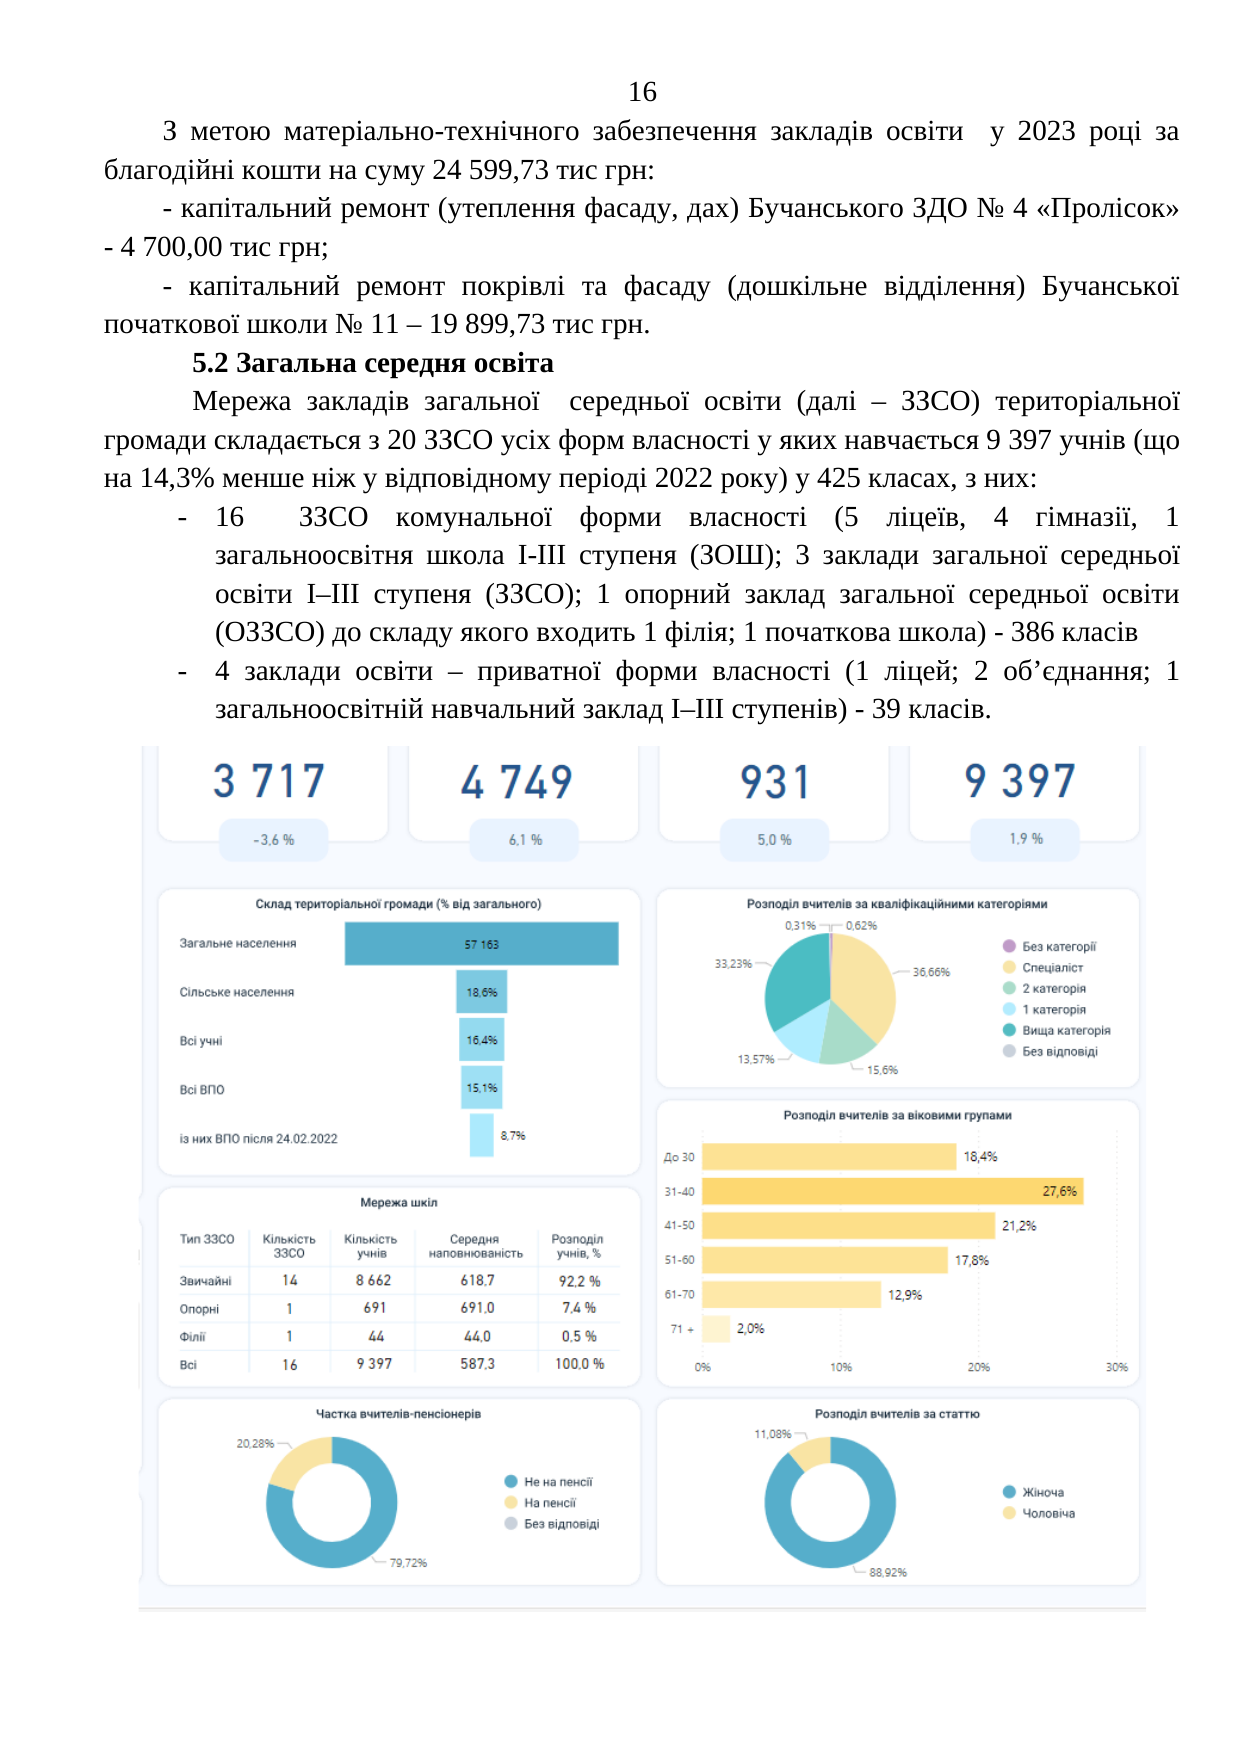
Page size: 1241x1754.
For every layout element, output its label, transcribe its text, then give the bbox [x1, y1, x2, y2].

text - капітальний ремонт покрівлі та фасаду (дошкільне відділення) Бучанської початкової школи № 11 – 19 899,73 тис грн. [103, 268, 1181, 340]
text 5.2 Загальна середня освіта [103, 345, 1181, 378]
text Мережа закладів загальної середньої освіти (далі – ЗЗСО) територіальної громади складається з 20 ЗЗСО усіх форм власності у яких навчається 9 397 учнів (що на 14,3% менше ніж у відповідному періоді 2022 року) у 425 класах, з них: [103, 383, 1181, 494]
text - капітальний ремонт (утеплення фасаду, дах) Бучанського ЗДО № 4 «Пролісок» - 4 700,00 тис грн; [103, 191, 1181, 263]
list 4 заклади освіти – приватної форми власності (1 ліцей; 2 об’єднання; 1 загальноосвітній навчальний заклад І–ІІІ ступенів) - 39 класів. [177, 653, 1181, 725]
picture [138, 746, 1147, 1612]
list 16 ЗЗСО комунальної форми власності (5 ліцеїв, 4 гімназії, 1 загальноосвітня школа І-ІІІ ступеня (ЗОШ); 3 заклади загальної середньої освіти І–ІІІ ступеня (ЗЗСО); 1 опорний заклад загальної середньої освіти (ОЗЗСО) до складу якого входить 1 філія; 1 початкова школа) - 386 класів [177, 499, 1181, 648]
text З метою матеріально-технічного забезпечення закладів освіти у 2023 році за благодійні кошти на суму 24 599,73 тис грн: [103, 113, 1181, 186]
